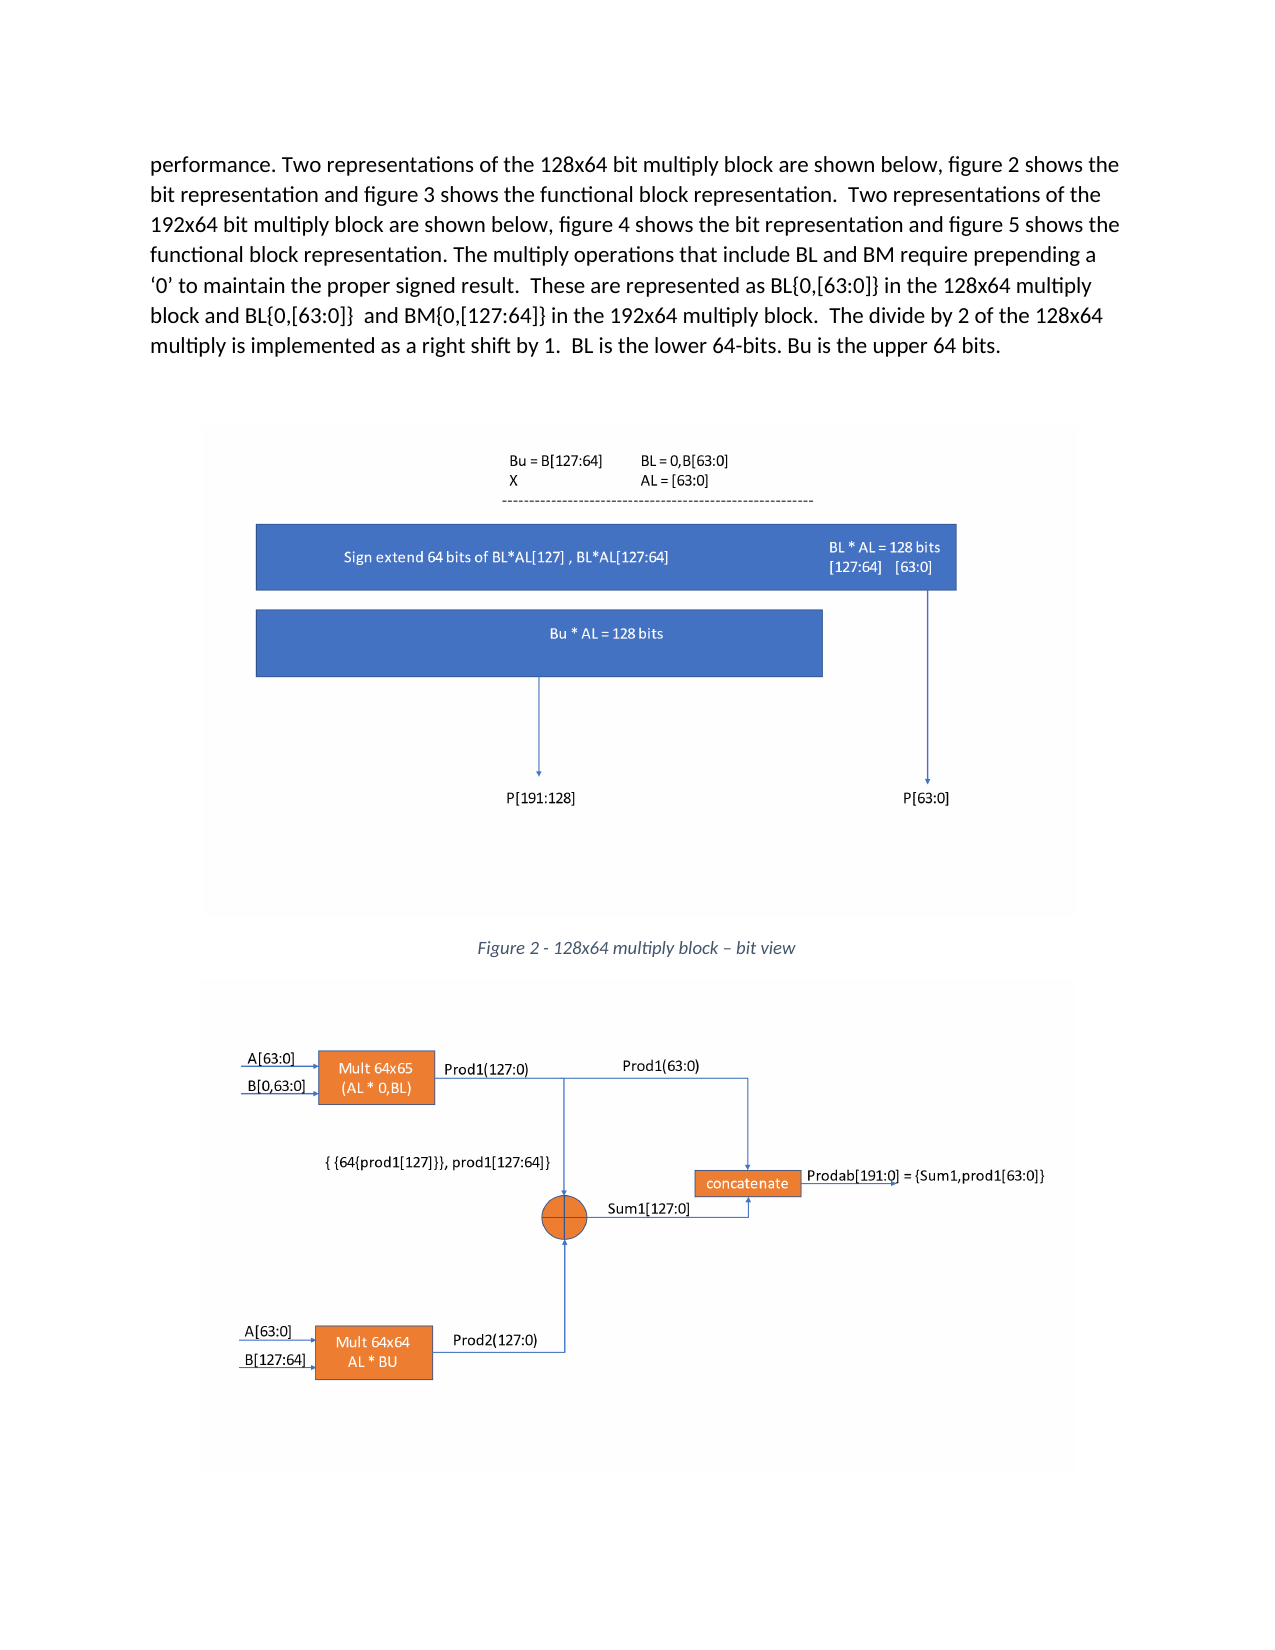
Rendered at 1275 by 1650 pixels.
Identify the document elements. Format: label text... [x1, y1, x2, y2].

text Figure 2 - 128x64 multiply block – bit view [150, 936, 1125, 959]
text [150, 150, 1125, 359]
picture [202, 425, 1078, 917]
picture [200, 979, 1075, 1472]
